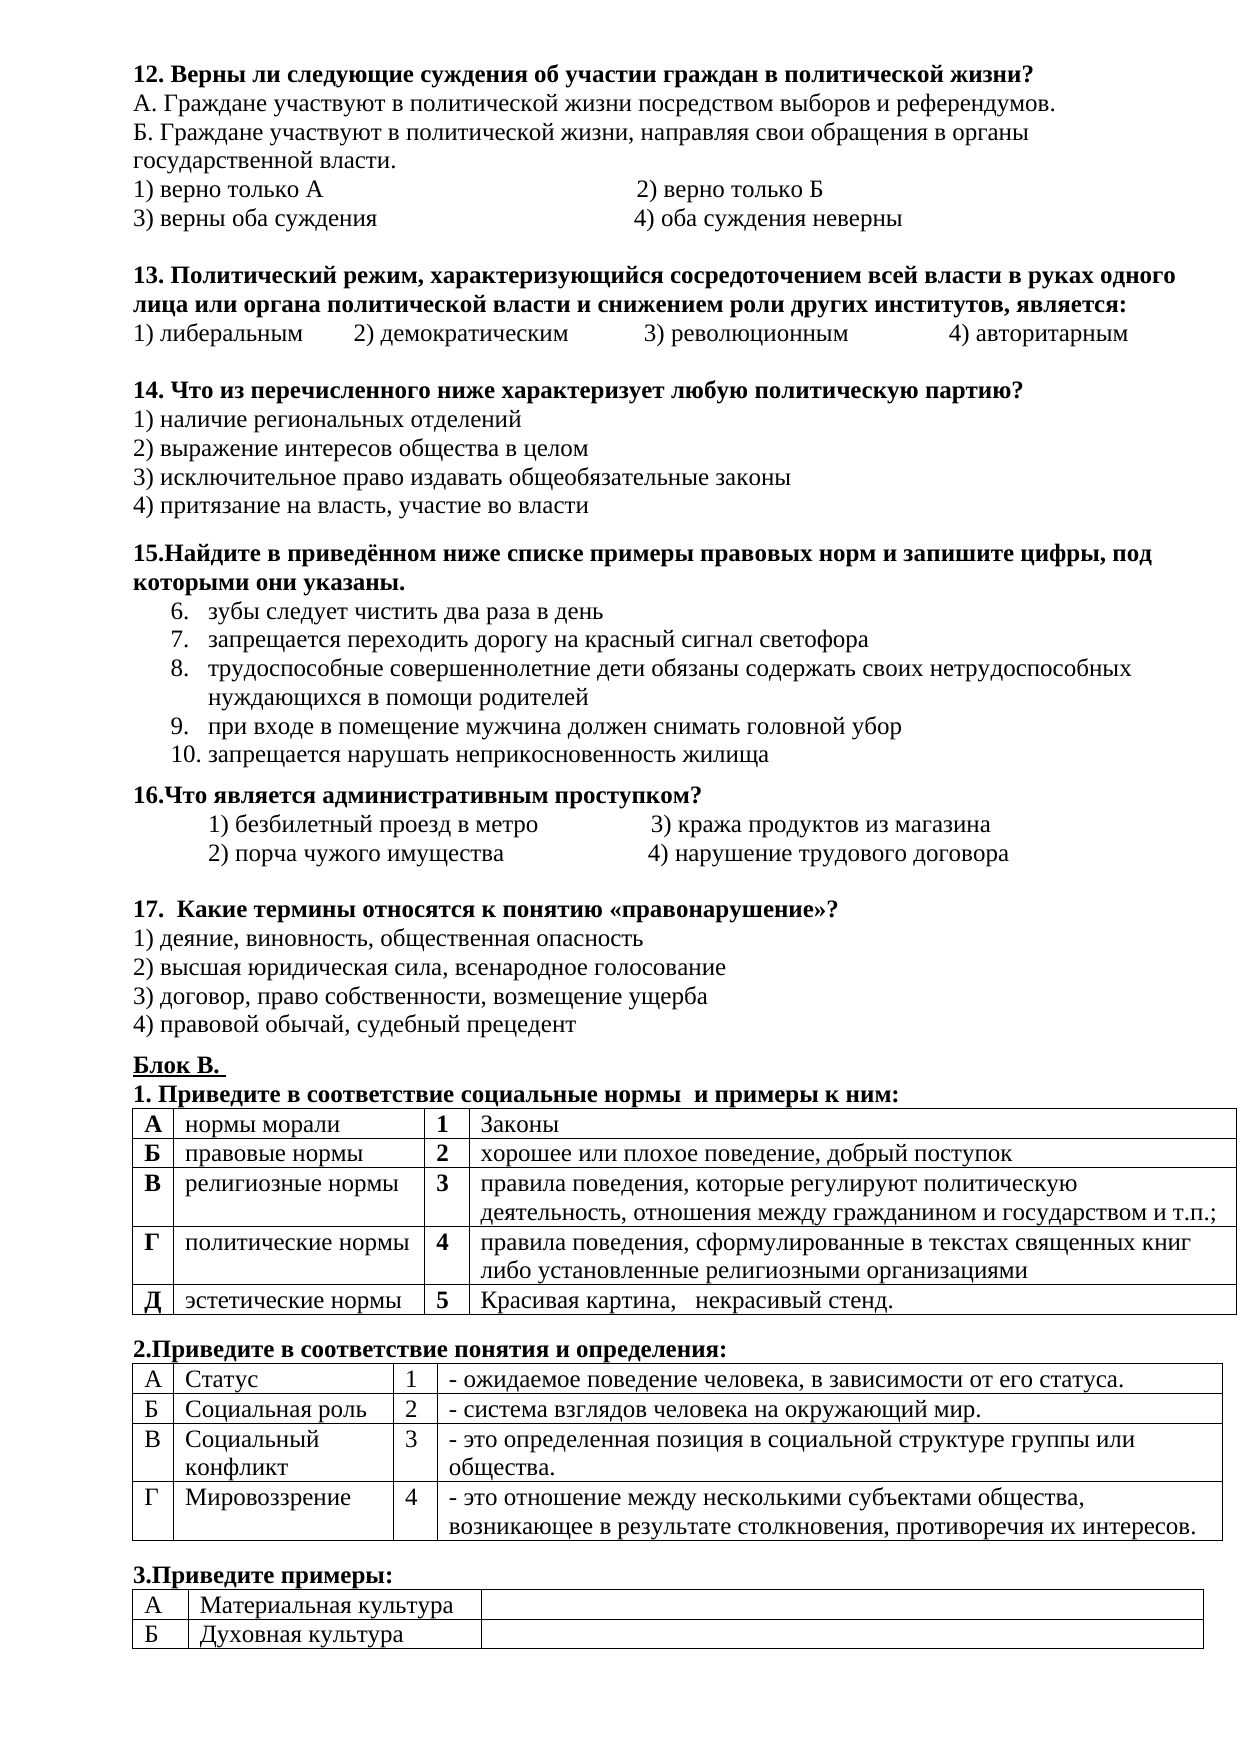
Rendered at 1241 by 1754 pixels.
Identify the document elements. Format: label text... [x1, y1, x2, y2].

table_cell 3 [394, 1424, 437, 1481]
table_header нормы морали [174, 1109, 424, 1137]
table_cell 2 [425, 1139, 469, 1167]
table_cell [482, 1620, 1203, 1648]
table_cell правовые нормы [174, 1139, 424, 1167]
table_cell Б [133, 1139, 173, 1167]
text 3.Приведите примеры: [133, 1560, 1181, 1589]
table_cell Б [133, 1620, 188, 1648]
table_cell правила поведения, сформулированные в текстах священных книг либо установленные религиозными организациями [470, 1227, 1236, 1284]
table_cell - это отношение между несколькими субъектами общества, возникающее в результате столкновения, противоречия их интересов. [438, 1482, 1222, 1540]
text Б. Граждане участвуют в политической жизни, направляя свои обращения в органы государственной власти. [133, 117, 1181, 174]
list запрещается нарушать неприкосновенность жилища [170, 739, 1181, 768]
table_cell Г [133, 1227, 173, 1284]
table_cell Г [133, 1482, 173, 1540]
list при входе в помещение мужчина должен снимать головной убор [170, 711, 1181, 739]
table_header Законы [470, 1109, 1236, 1137]
table_cell В [133, 1168, 173, 1226]
table_cell В [133, 1424, 173, 1481]
table_header А [133, 1364, 173, 1393]
table_header А [133, 1109, 173, 1137]
table_header - ожидаемое поведение человека, в зависимости от его статуса. [438, 1364, 1222, 1393]
table_cell 5 [425, 1285, 469, 1314]
text Блок В. [133, 1050, 1181, 1079]
table_header 1 [425, 1109, 469, 1137]
text 13. Политический режим, характеризующийся сосредоточением всей власти в руках одного лица или органа политической власти и снижением роли других институтов, является: [133, 260, 1181, 318]
table_cell правила поведения, которые регулируют политическую деятельность, отношения между гражданином и государством и т.п.; [470, 1168, 1236, 1226]
text 17. Какие термины относятся к понятию «правонарушение»? [133, 894, 1181, 923]
table_cell Красивая картина, некрасивый стенд. [470, 1285, 1236, 1314]
table_cell политические нормы [174, 1227, 424, 1284]
table_cell 2 [394, 1394, 437, 1423]
table_cell Духовная культура [189, 1620, 481, 1648]
text 1) наличие региональных отделений 2) выражение интересов общества в целом 3) исключительное право издавать общеобязательные законы 4) притязание на власть, участие во власти [133, 404, 1181, 519]
table_cell - система взглядов человека на окружающий мир. [438, 1394, 1222, 1423]
text 12. Верны ли следующие суждения об участии граждан в политической жизни? [133, 59, 1181, 88]
table_cell 4 [425, 1227, 469, 1284]
table_cell религиозные нормы [174, 1168, 424, 1226]
list запрещается переходить дорогу на красный сигнал светофора [170, 624, 1181, 653]
table_header [482, 1590, 1203, 1618]
list трудоспособные совершеннолетние дети обязаны содержать своих нетрудоспособных нуждающихся в помощи родителей [170, 653, 1181, 711]
table_header Материальная культура [189, 1590, 481, 1618]
table_cell эстетические нормы [174, 1285, 424, 1314]
table_cell Социальная роль [174, 1394, 393, 1423]
table_cell Б [133, 1394, 173, 1423]
text 3) верны оба суждения 4) оба суждения неверны [133, 203, 1181, 232]
table_cell Мировоззрение [174, 1482, 393, 1540]
text 14. Что из перечисленного ниже характеризует любую политическую партию? [133, 375, 1181, 404]
table_header Статус [174, 1364, 393, 1393]
text 1. Приведите в соответствие социальные нормы и примеры к ним: [133, 1079, 1181, 1108]
text 1) верно только А 2) верно только Б [133, 174, 1181, 203]
table_cell 3 [425, 1168, 469, 1226]
table_cell хорошее или плохое поведение, добрый поступок [470, 1139, 1236, 1167]
text 1) либеральным 2) демократическим 3) революционным 4) авторитарным [133, 318, 1181, 347]
table_cell Социальный конфликт [174, 1424, 393, 1481]
table_cell Д [133, 1285, 173, 1314]
table_cell 4 [394, 1482, 437, 1540]
table_header 1 [394, 1364, 437, 1393]
text 1) деяние, виновность, общественная опасность 2) высшая юридическая сила, всенародное голосование 3) договор, право собственности, возмещение ущерба 4) правовой обычай, судебный прецедент [133, 923, 1181, 1038]
text 16.Что является административным проступком? [133, 780, 1181, 809]
table_cell - это определенная позиция в социальной структуре группы или общества. [438, 1424, 1222, 1481]
list зубы следует чистить два раза в день [170, 596, 1181, 624]
list 1) безбилетный проезд в метро 3) кража продуктов из магазина 2) порча чужого имущества 4) нарушение трудового договора [208, 809, 1181, 894]
table_header А [133, 1590, 188, 1618]
text 2.Приведите в соответствие понятия и определения: [133, 1334, 1181, 1363]
text А. Граждане участвуют в политической жизни посредством выборов и референдумов. [133, 88, 1181, 117]
text 15.Найдите в приведённом ниже списке примеры правовых норм и запишите цифры, под которыми они указаны. [133, 538, 1181, 596]
